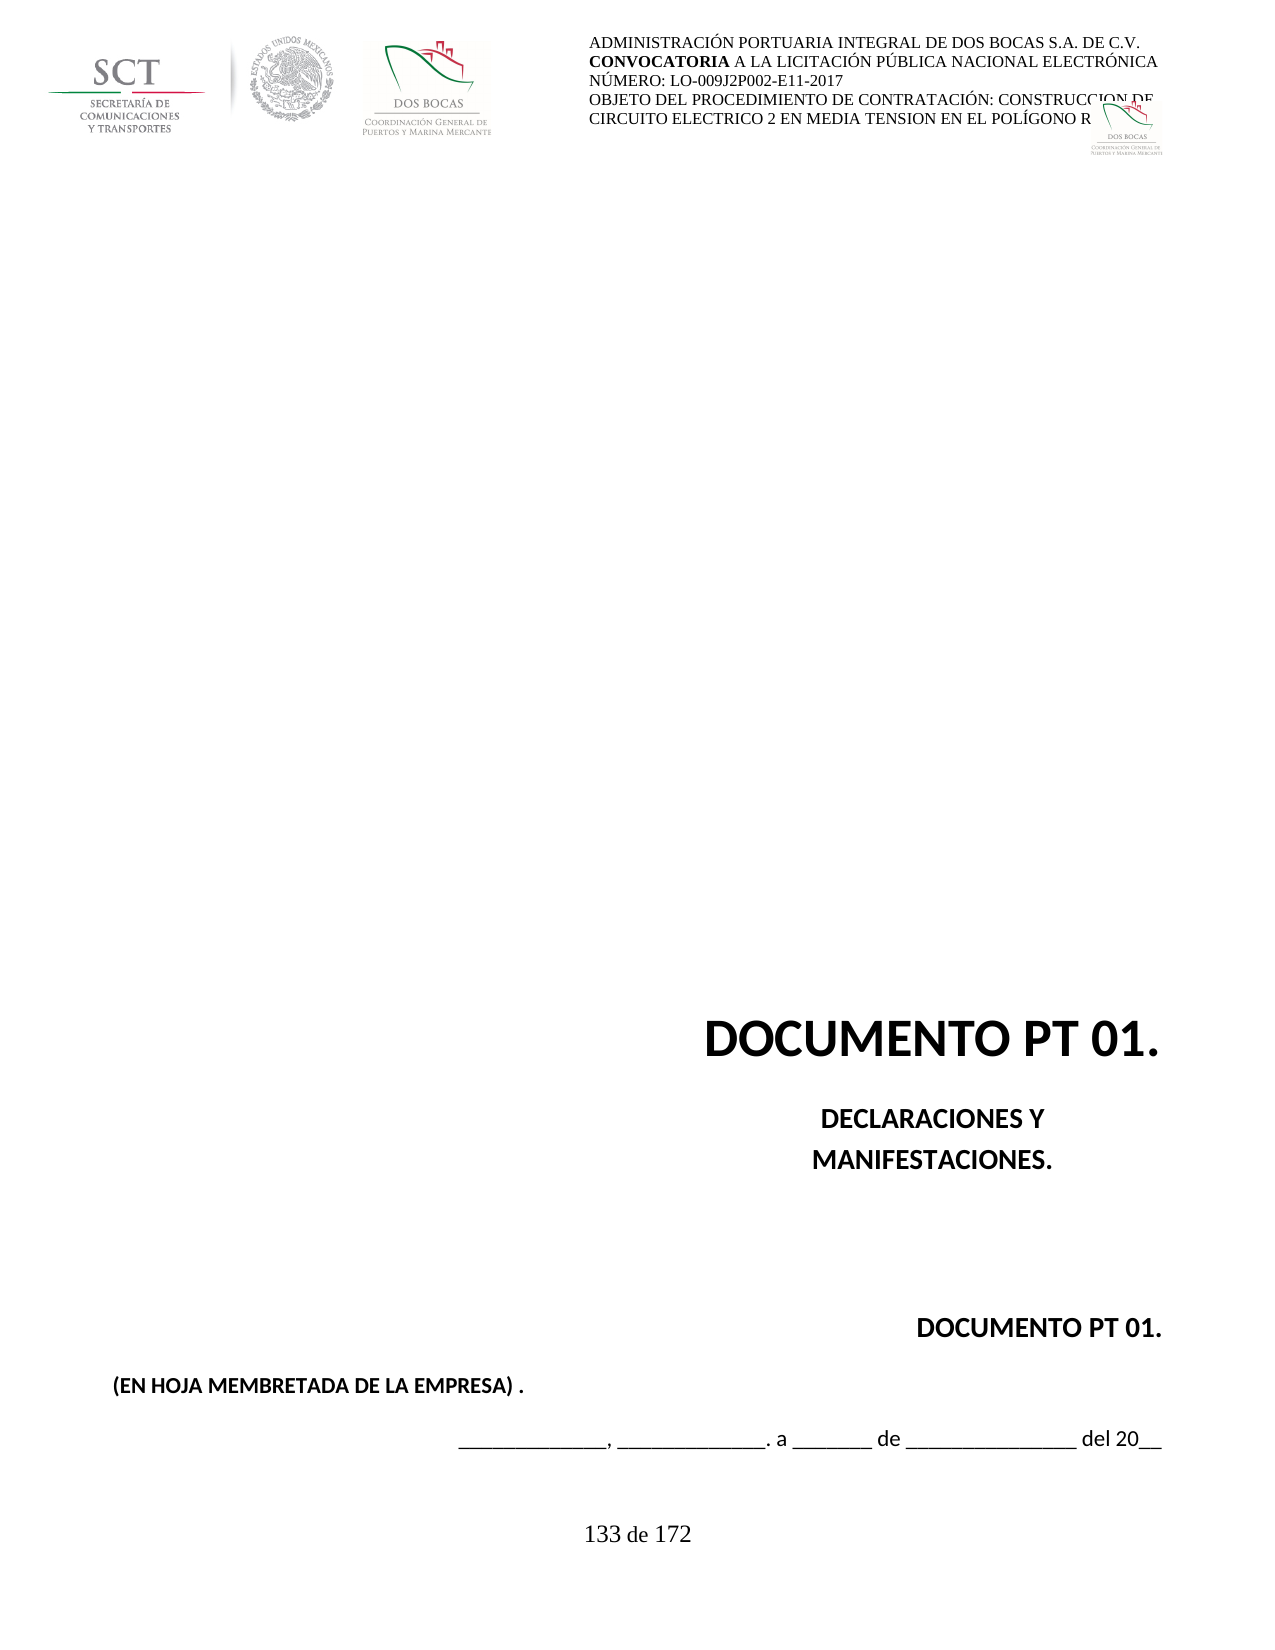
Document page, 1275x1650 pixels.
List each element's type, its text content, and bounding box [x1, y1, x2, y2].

text DECLARACIONES Y MANIFESTACIONES. [702, 1100, 1162, 1177]
picture [32, 21, 342, 137]
picture [1090, 101, 1163, 155]
picture [362, 41, 492, 137]
text DOCUMENTO PT 01. [112, 1309, 1162, 1345]
text _____________, _____________. a _______ de _______________ del 20__ [112, 1424, 1162, 1452]
text (EN HOJA MEMBRETADA DE LA EMPRESA) . [112, 1371, 1162, 1399]
text DOCUMENTO PT 01. [702, 1003, 1162, 1069]
